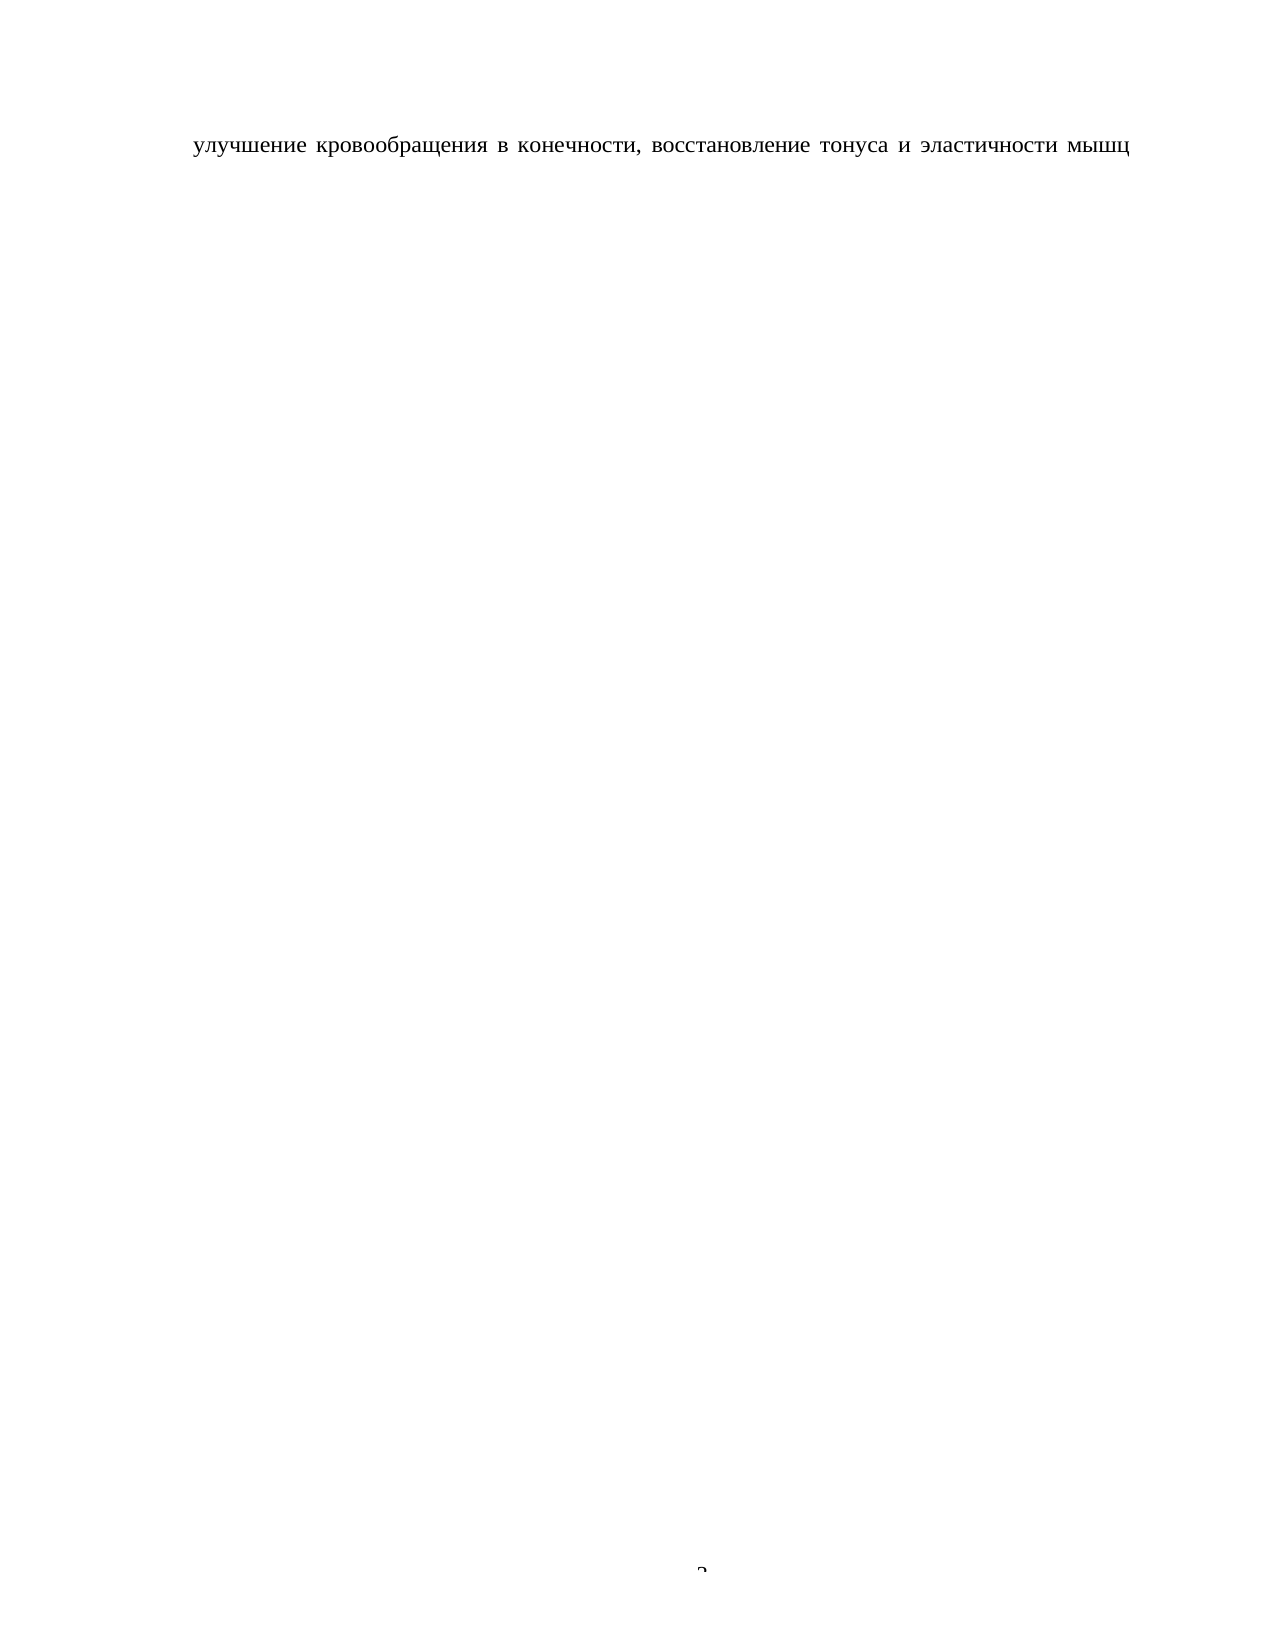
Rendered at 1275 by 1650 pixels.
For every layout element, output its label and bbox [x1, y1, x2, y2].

text [193, 131, 1136, 158]
